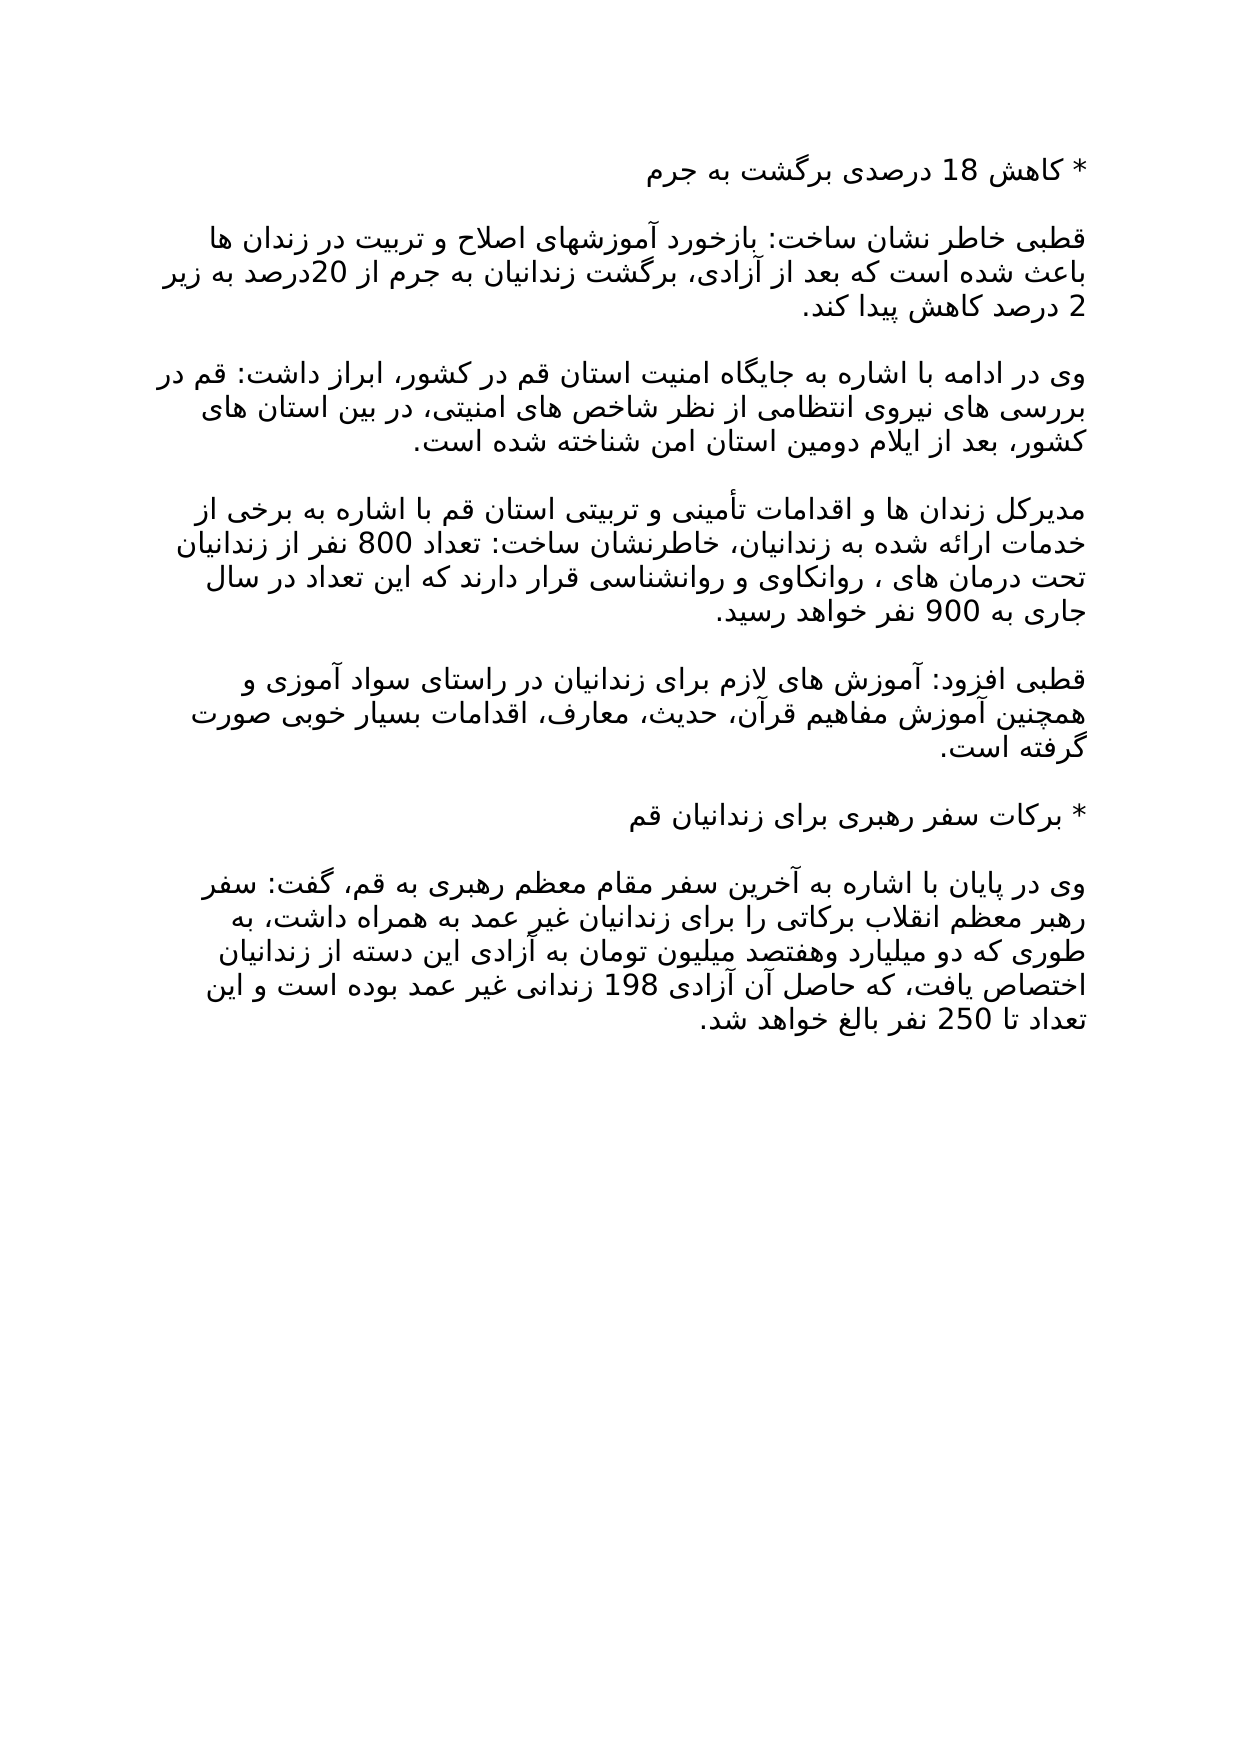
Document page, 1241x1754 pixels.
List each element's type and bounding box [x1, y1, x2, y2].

table_header [150, 150, 1090, 1039]
